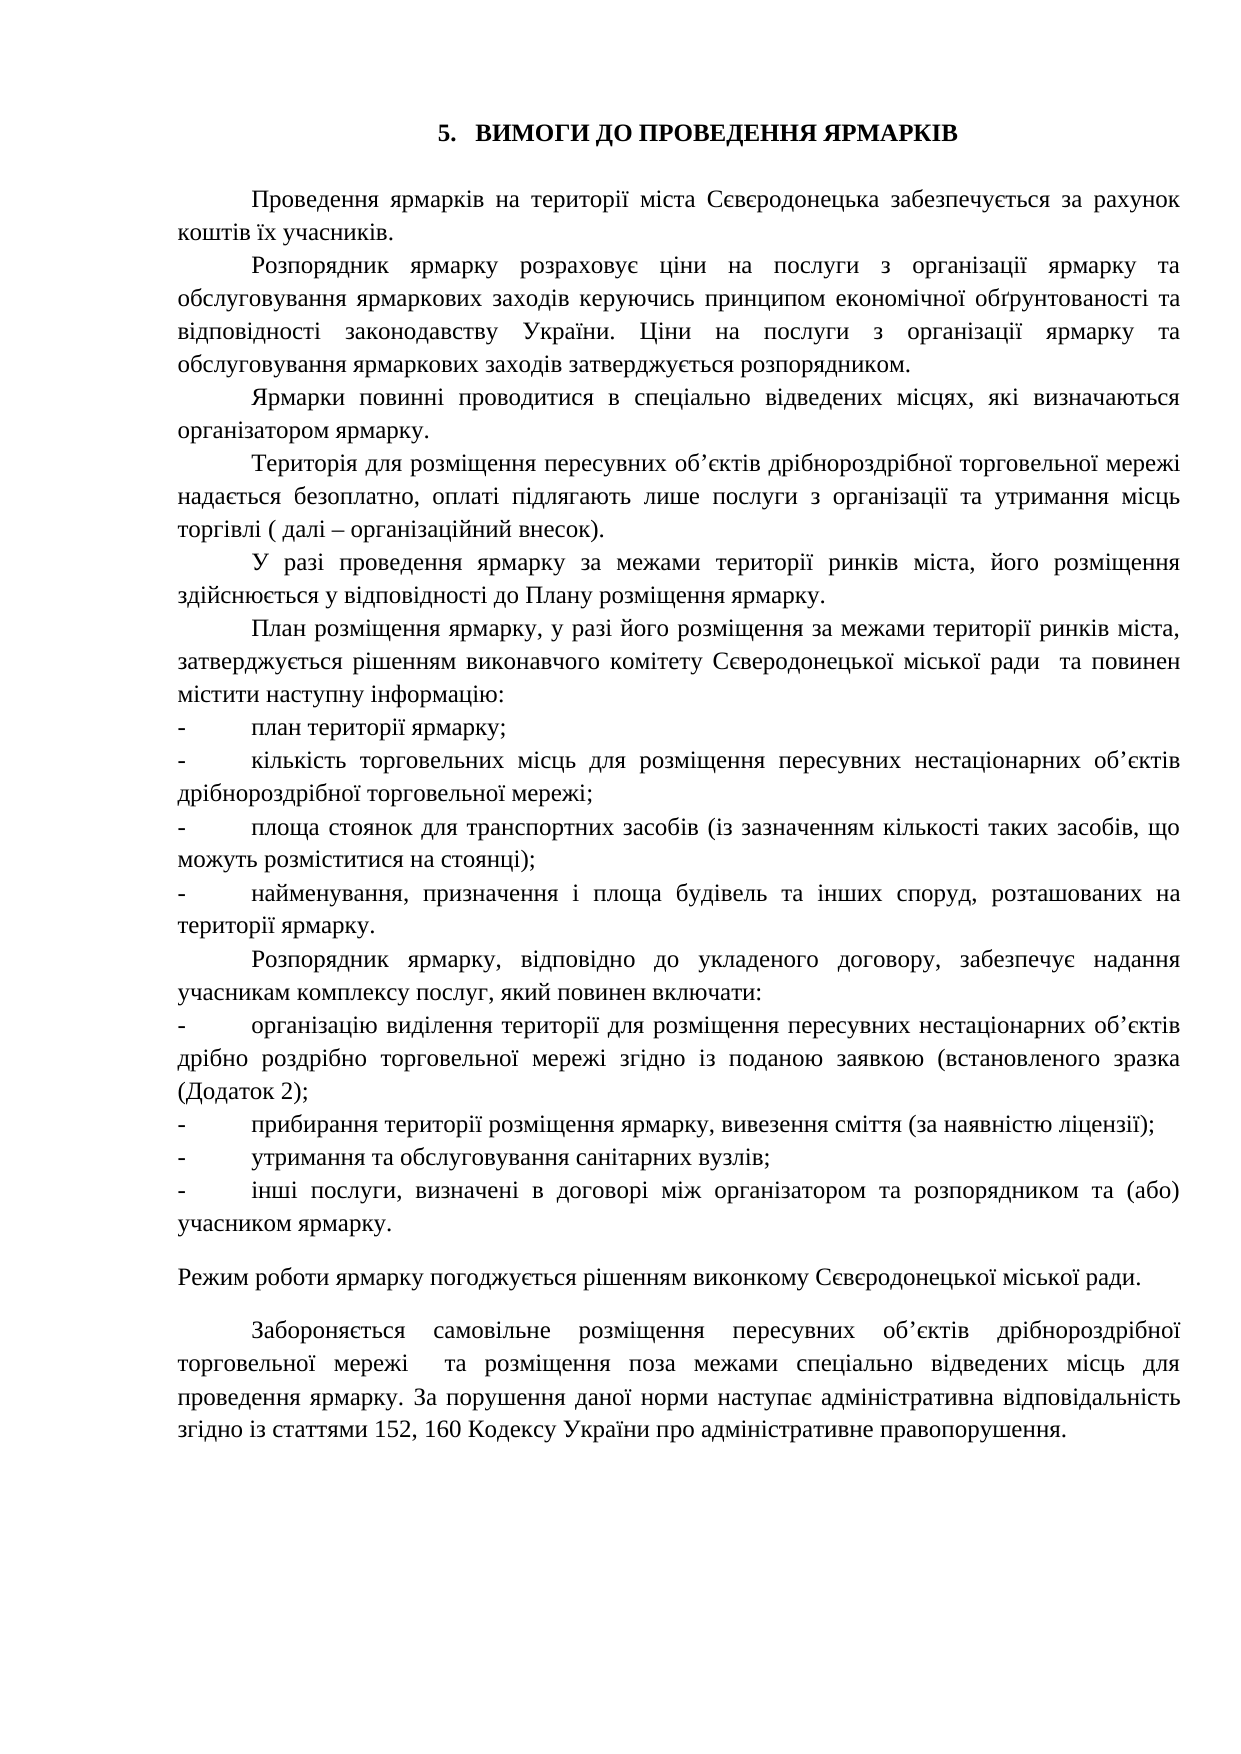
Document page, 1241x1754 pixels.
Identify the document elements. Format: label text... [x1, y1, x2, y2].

list Розпорядник ярмарку, відповідно до укладеного договору, забезпечує надання учасникам комплексу послуг, який повинен включати: [177, 944, 1181, 1005]
list організацію виділення території для розміщення пересувних нестаціонарних об’єктів дрібно роздрібно торговельної мережі згідно із поданою заявкою (встановленого зразка (Додаток 2); [177, 1010, 1181, 1104]
list План розміщення ярмарку, у разі його розміщення за межами території ринків міста, затверджується рішенням виконавчого комітету Сєверодонецької міської ради та повинен містити наступну інформацію: [177, 613, 1181, 708]
list кількість торговельних місць для розміщення пересувних нестаціонарних об’єктів дрібнороздрібної торговельної мережі; [177, 746, 1181, 807]
list утримання та обслуговування санітарних вузлів; [177, 1142, 1181, 1171]
list площа стоянок для транспортних засобів (із зазначенням кількості таких засобів, що можуть розміститися на стоянці); [177, 812, 1181, 873]
list прибирання території розміщення ярмарку, вивезення сміття (за наявністю ліцензії); [177, 1109, 1181, 1137]
list Забороняється самовільне розміщення пересувних об’єктів дрібнороздрібної торговельної мережі та розміщення поза межами спеціально відведених місць для проведення ярмарку. За порушення даної норми наступає адміністративна відповідальність згідно із статтями 152, 160 Кодексу України про адміністративне правопорушення. [177, 1316, 1181, 1443]
text Режим роботи ярмарку погоджується рішенням виконкому Сєвєродонецької міської ради. [177, 1262, 1181, 1290]
list У разі проведення ярмарку за межами території ринків міста, його розміщення здійснюється у відповідності до Плану розміщення ярмарку. [177, 547, 1181, 609]
list найменування, призначення і площа будівель та інших споруд, розташованих на території ярмарку. [177, 878, 1181, 939]
list Територія для розміщення пересувних об’єктів дрібнороздрібної торговельної мережі надається безоплатно, оплаті підлягають лише послуги з організації та утримання місць торгівлі ( далі – організаційний внесок). [177, 448, 1181, 543]
list Розпорядник ярмарку розраховує ціни на послуги з організації ярмарку та обслуговування ярмаркових заходів керуючись принципом економічної обґрунтованості та відповідності законодавству України. Ціни на послуги з організації ярмарку та обслуговування ярмаркових заходів затверджується розпорядником. [177, 250, 1181, 378]
list план території ярмарку; [177, 712, 1181, 741]
list інші послуги, визначені в договорі між організатором та розпорядником та (або) учасником ярмарку. [177, 1175, 1181, 1237]
list Ярмарки повинні проводитися в спеціально відведених місцях, які визначаються організатором ярмарку. [177, 382, 1181, 444]
list Проведення ярмарків на території міста Сєвєродонецька забезпечується за рахунок коштів їх учасників. [177, 184, 1181, 246]
list ВИМОГИ ДО ПРОВЕДЕННЯ ЯРМАРКІВ [215, 118, 1181, 147]
